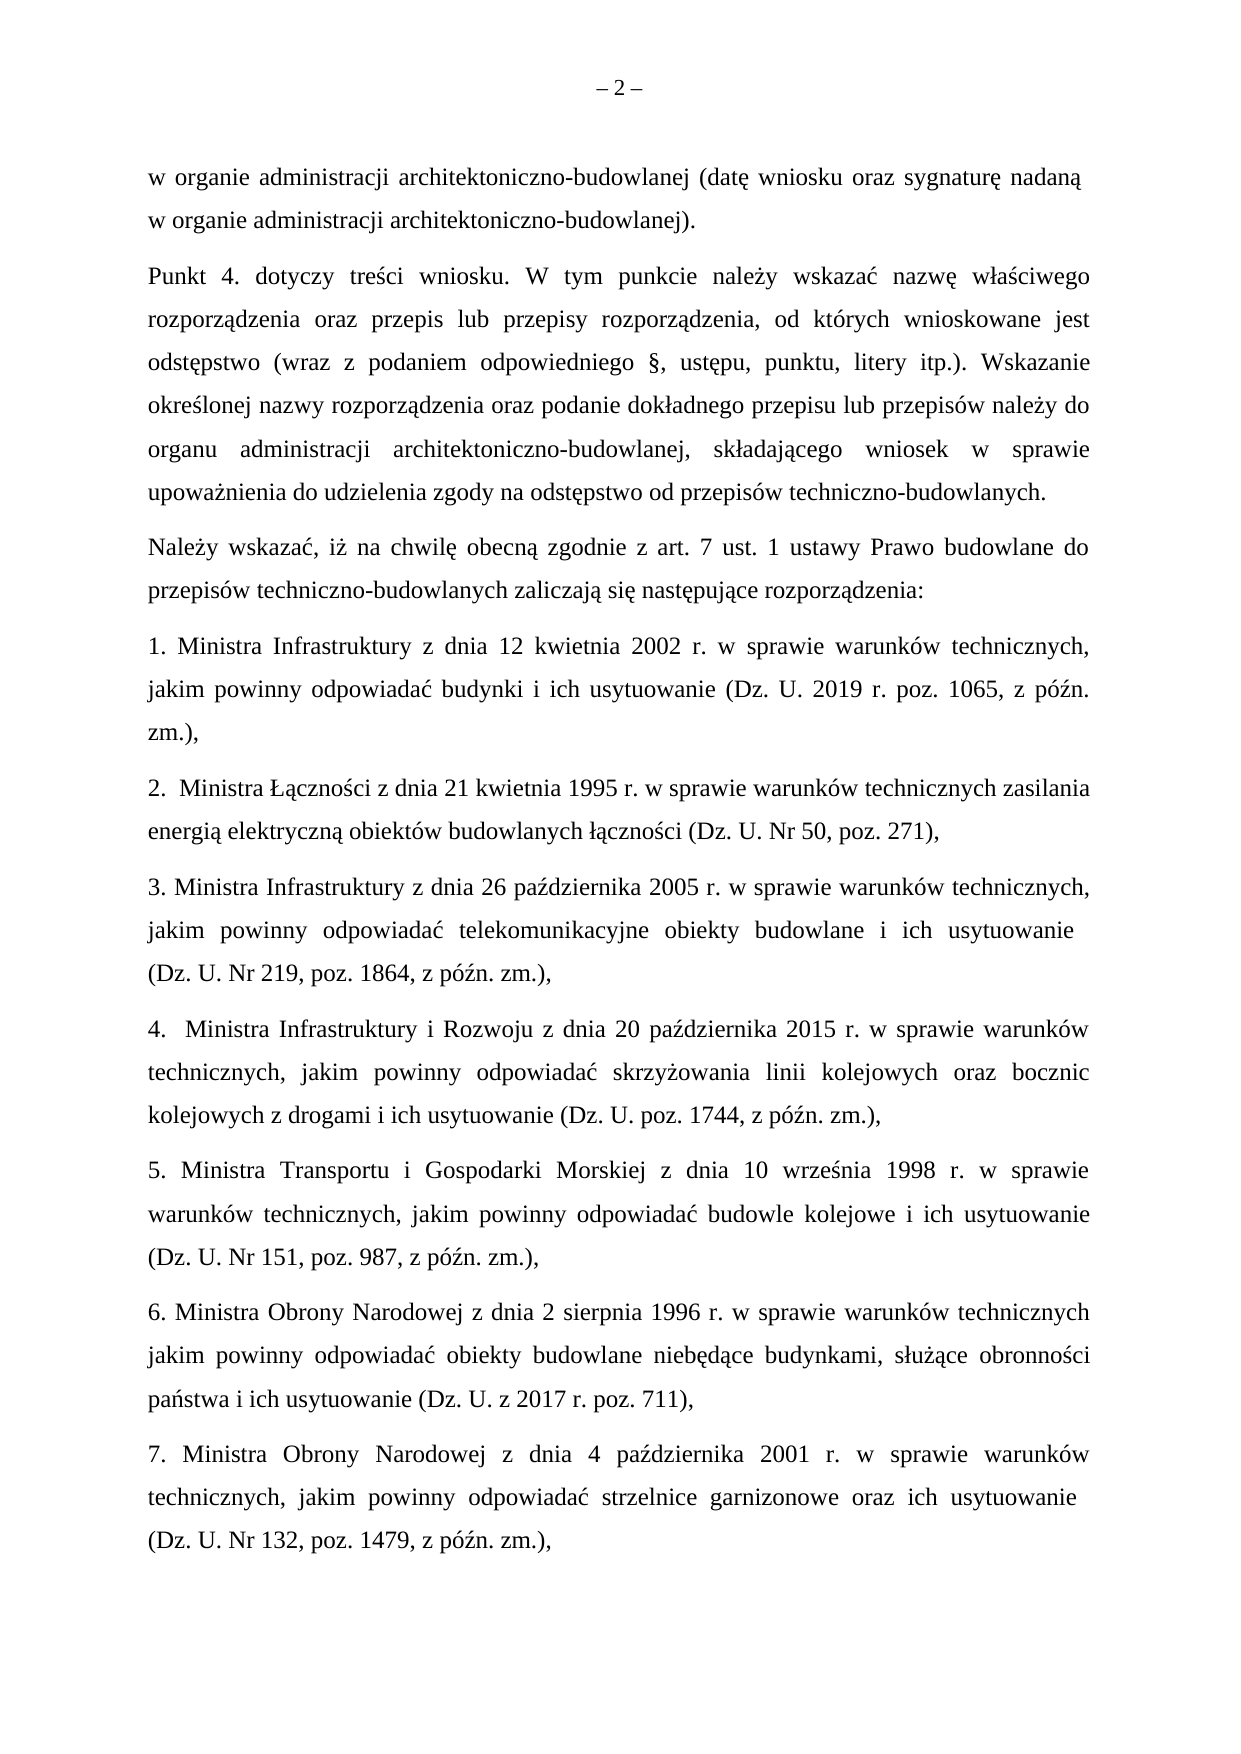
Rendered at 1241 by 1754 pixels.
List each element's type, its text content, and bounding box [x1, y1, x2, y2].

text 3. Ministra Infrastruktury z dnia 26 października 2005 r. w sprawie warunków technicznych, jakim powinny odpowiadać telekomunikacyjne obiekty budowlane i ich usytuowanie (Dz. U. Nr 219, poz. 1864, z późn. zm.), [148, 872, 1091, 987]
text 7. Ministra Obrony Narodowej z dnia 4 października 2001 r. w sprawie warunków technicznych, jakim powinny odpowiadać strzelnice garnizonowe oraz ich usytuowanie (Dz. U. Nr 132, poz. 1479, z późn. zm.), [148, 1439, 1091, 1554]
text 2. Ministra Łączności z dnia 21 kwietnia 1995 r. w sprawie warunków technicznych zasilania energią elektryczną obiektów budowlanych łączności (Dz. U. Nr 50, poz. 271), [148, 773, 1091, 845]
text 4. Ministra Infrastruktury i Rozwoju z dnia 20 października 2015 r. w sprawie warunków technicznych, jakim powinny odpowiadać skrzyżowania linii kolejowych oraz bocznic kolejowych z drogami i ich usytuowanie (Dz. U. poz. 1744, z późn. zm.), [148, 1014, 1091, 1129]
text Należy wskazać, iż na chwilę obecną zgodnie z art. 7 ust. 1 ustawy Prawo budowlane do przepisów techniczno-budowlanych zaliczają się następujące rozporządzenia: [148, 532, 1091, 604]
text 6. Ministra Obrony Narodowej z dnia 2 sierpnia 1996 r. w sprawie warunków technicznych jakim powinny odpowiadać obiekty budowlane niebędące budynkami, służące obronności państwa i ich usytuowanie (Dz. U. z 2017 r. poz. 711), [148, 1297, 1091, 1412]
text Punkt 4. dotyczy treści wniosku. W tym punkcie należy wskazać nazwę właściwego rozporządzenia oraz przepis lub przepisy rozporządzenia, od których wnioskowane jest odstępstwo (wraz z podaniem odpowiedniego §, ustępu, punktu, litery itp.). Wskazanie określonej nazwy rozporządzenia oraz podanie dokładnego przepisu lub przepisów należy do organu administracji architektoniczno-budowlanej, składającego wniosek w sprawie upoważnienia do udzielenia zgody na odstępstwo od przepisów techniczno-budowlanych. [148, 261, 1091, 506]
text 5. Ministra Transportu i Gospodarki Morskiej z dnia 10 września 1998 r. w sprawie warunków technicznych, jakim powinny odpowiadać budowle kolejowe i ich usytuowanie (Dz. U. Nr 151, poz. 987, z późn. zm.), [148, 1156, 1091, 1271]
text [148, 162, 1091, 234]
text 1. Ministra Infrastruktury z dnia 12 kwietnia 2002 r. w sprawie warunków technicznych, jakim powinny odpowiadać budynki i ich usytuowanie (Dz. U. 2019 r. poz. 1065, z późn. zm.), [148, 631, 1091, 746]
